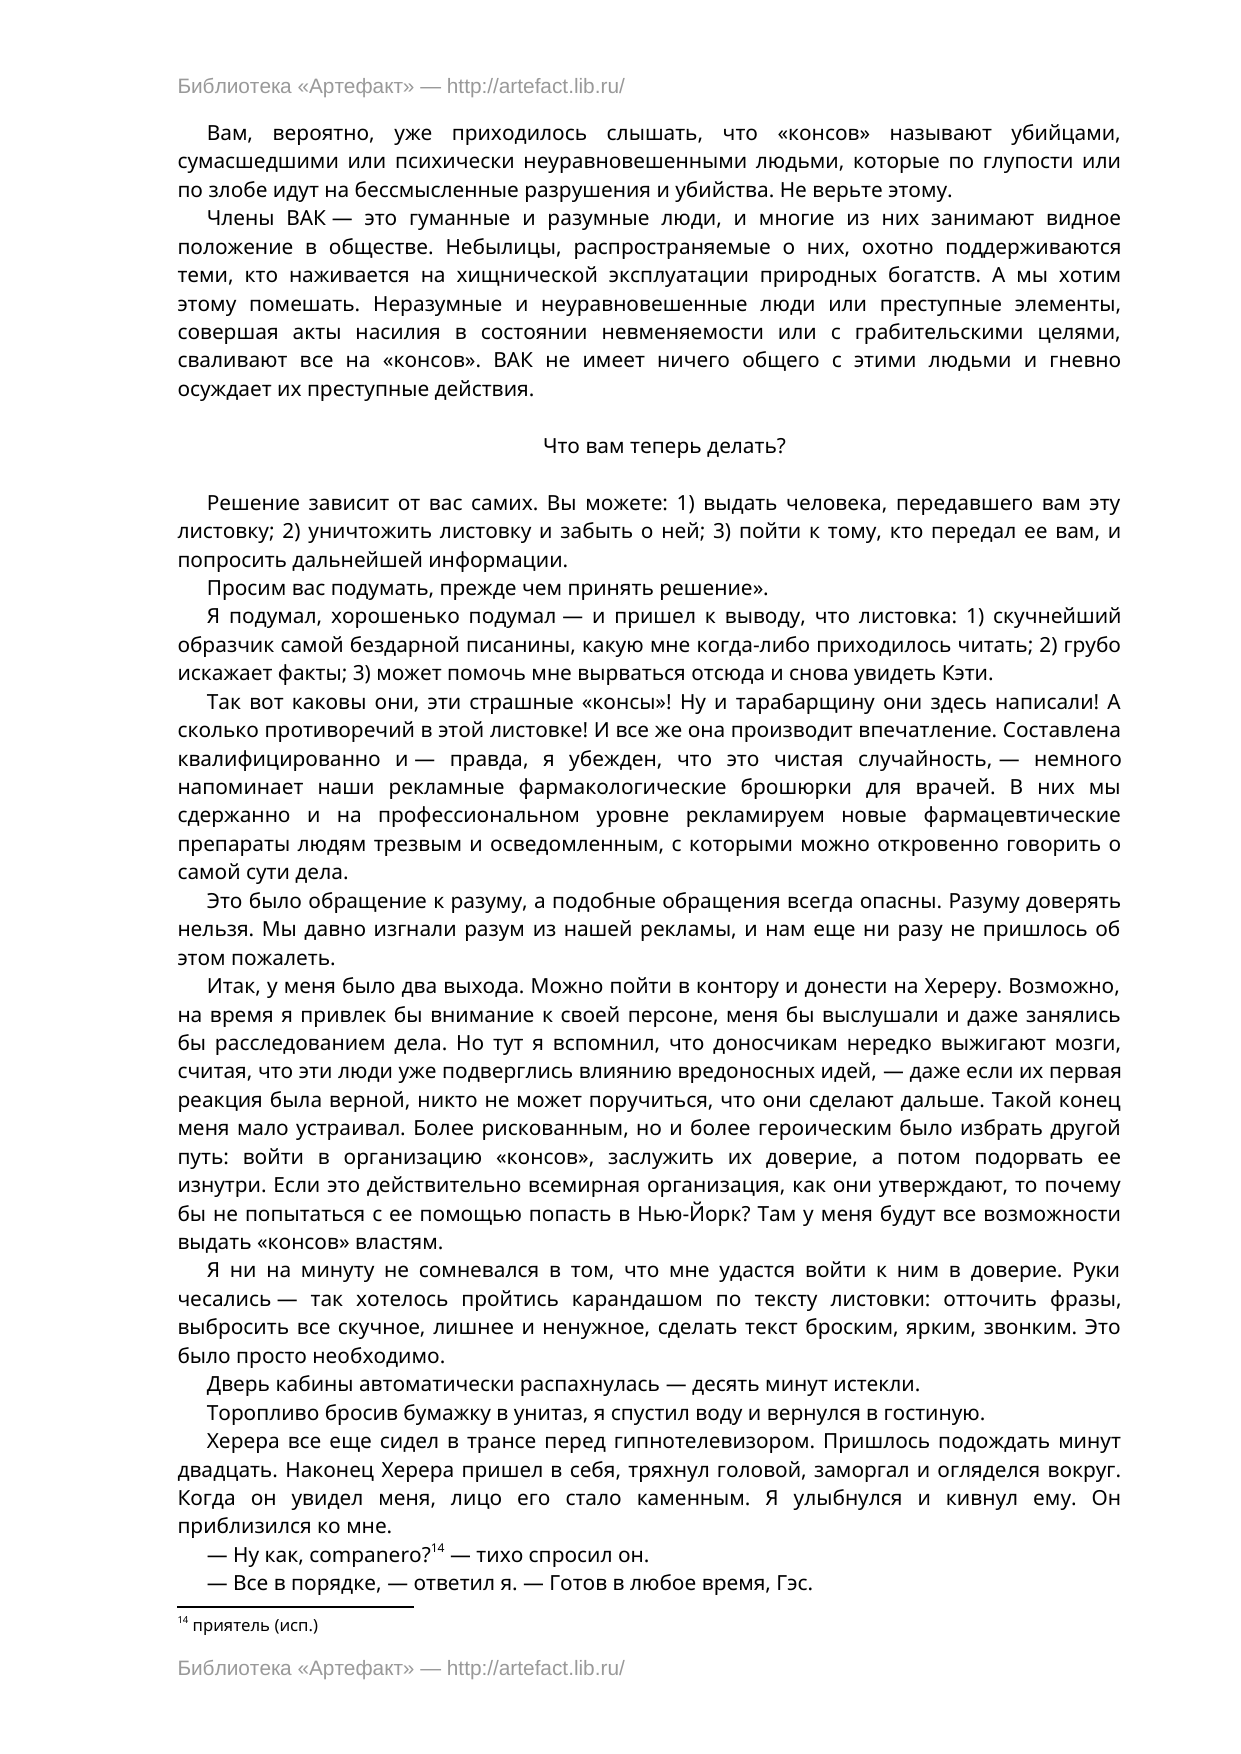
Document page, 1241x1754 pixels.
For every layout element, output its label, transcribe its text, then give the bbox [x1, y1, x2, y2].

text Члены ВАК — это гуманные и разумные люди, и многие из них занимают видное положение в обществе. Небылицы, распространяемые о них, охотно поддерживаются теми, кто наживается на хищнической эксплуатации природных богатств. А мы хотим этому помешать. Неразумные и неуравновешенные люди или преступные элементы, совершая акты насилия в состоянии невменяемости или с грабительскими целями, сваливают все на «консов». ВАК не имеет ничего общего с этими людьми и гневно осуждает их преступные действия. [177, 203, 1122, 402]
text Торопливо бросив бумажку в унитаз, я спустил воду и вернулся в гостиную. [177, 1398, 1122, 1426]
text — Ну как, companero? — тихо спросил он. [177, 1540, 1122, 1568]
text Итак, у меня было два выхода. Можно пойти в контору и донести на Хереру. Возможно, на время я привлек бы внимание к своей персоне, меня бы выслушали и даже занялись бы расследованием дела. Но тут я вспомнил, что доносчикам нередко выжигают мозги, считая, что эти люди уже подверглись влиянию вредоносных идей, — даже если их первая реакция была верной, никто не может поручиться, что они сделают дальше. Такой конец меня мало устраивал. Более рискованным, но и более героическим было избрать другой путь: войти в организацию «консов», заслужить их доверие, а потом подорвать ее изнутри. Если это действительно всемирная организация, как они утверждают, то почему бы не попытаться с ее помощью попасть в Нью-Йорк? Там у меня будут все возможности выдать «консов» властям. [177, 971, 1122, 1256]
text Что вам теперь делать? [177, 431, 1122, 459]
text Я подумал, хорошенько подумал — и пришел к выводу, что листовка: 1) скучнейший образчик самой бездарной писанины, какую мне когда-либо приходилось читать; 2) грубо искажает факты; 3) может помочь мне вырваться отсюда и снова увидеть Кэти. [177, 602, 1122, 687]
text — Все в порядке, — ответил я. — Готов в любое время, Гэс. [177, 1568, 1122, 1597]
text Это было обращение к разуму, а подобные обращения всегда опасны. Разуму доверять нельзя. Мы давно изгнали разум из нашей рекламы, и нам еще ни разу не пришлось об этом пожалеть. [177, 886, 1122, 971]
text Дверь кабины автоматически распахнулась — десять минут истекли. [177, 1369, 1122, 1398]
text Я ни на минуту не сомневался в том, что мне удастся войти к ним в доверие. Руки чесались — так хотелось пройтись карандашом по тексту листовки: отточить фразы, выбросить все скучное, лишнее и ненужное, сделать текст броским, ярким, звонким. Это было просто необходимо. [177, 1256, 1122, 1369]
text Решение зависит от вас самих. Вы можете: 1) выдать человека, передавшего вам эту листовку; 2) уничтожить листовку и забыть о ней; 3) пойти к тому, кто передал ее вам, и попросить дальнейшей информации. [177, 488, 1122, 573]
text Так вот каковы они, эти страшные «консы»! Ну и тарабарщину они здесь написали! А сколько противоречий в этой листовке! И все же она производит впечатление. Составлена квалифицированно и — правда, я убежден, что это чистая случайность, — немного напоминает наши рекламные фармакологические брошюрки для врачей. В них мы сдержанно и на профессиональном уровне рекламируем новые фармацевтические препараты людям трезвым и осведомленным, с которыми можно откровенно говорить о самой сути дела. [177, 687, 1122, 886]
text Вам, вероятно, уже приходилось слышать, что «консов» называют убийцами, сумасшедшими или психически неуравновешенными людьми, которые по глупости или по злобе идут на бессмысленные разрушения и убийства. Не верьте этому. [177, 118, 1122, 203]
text Просим вас подумать, прежде чем принять решение». [177, 573, 1122, 602]
text Херера все еще сидел в трансе перед гипнотелевизором. Пришлось подождать минут двадцать. Наконец Херера пришел в себя, тряхнул головой, заморгал и огляделся вокруг. Когда он увидел меня, лицо его стало каменным. Я улыбнулся и кивнул ему. Он приблизился ко мне. [177, 1426, 1122, 1540]
